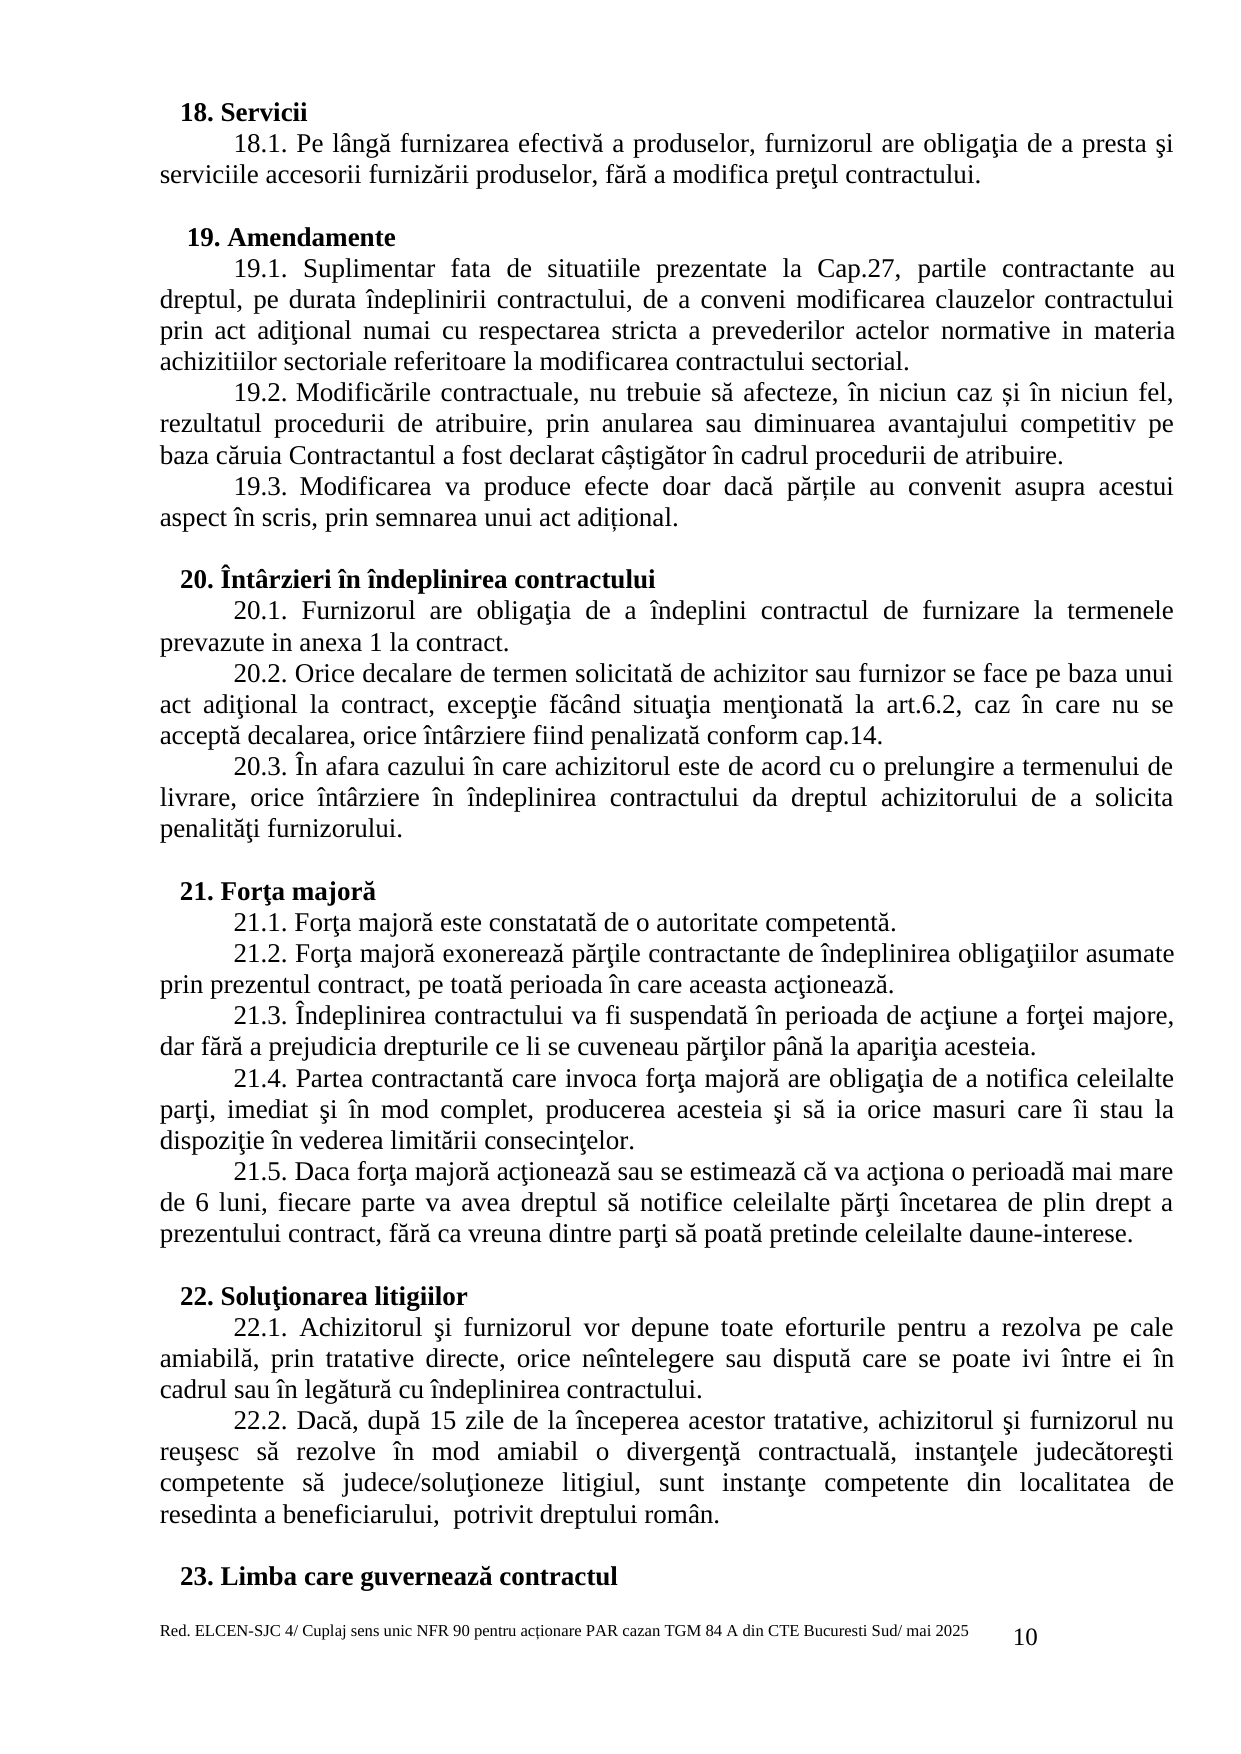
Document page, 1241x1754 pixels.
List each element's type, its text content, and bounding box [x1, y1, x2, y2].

text 18. Servicii [159, 96, 1175, 127]
text 21.1. Forţa majoră este constatată de o autoritate competentă. [159, 906, 1175, 937]
text 21. Forţa majoră [159, 875, 1175, 906]
text 22.2. Dacă, după 15 zile de la începerea acestor tratative, achizitorul şi furnizorul nu reuşesc să rezolve în mod amiabil o divergenţă contractuală, instanţele judecătoreşti competente să judece/soluţioneze litigiul, sunt instanţe competente din localitatea de resedinta a beneficiarului, potrivit dreptului român. [159, 1404, 1175, 1529]
text 20.3. În afara cazului în care achizitorul este de acord cu o prelungire a termenului de livrare, orice întârziere în îndeplinirea contractului da dreptul achizitorului de a solicita penalităţi furnizorului. [159, 750, 1175, 844]
text 19.1. Suplimentar fata de situatiile prezentate la Cap.27, partile contractante au dreptul, pe durata îndeplinirii contractului, de a conveni modificarea clauzelor contractului prin act adiţional numai cu respectarea stricta a prevederilor actelor normative in materia achizitiilor sectoriale referitoare la modificarea contractului sectorial. [159, 252, 1175, 376]
text 23. Limba care guvernează contractul [159, 1560, 1175, 1591]
text 22.1. Achizitorul şi furnizorul vor depune toate eforturile pentru a rezolva pe cale amiabilă, prin tratative directe, orice neîntelegere sau dispută care se poate ivi între ei în cadrul sau în legătură cu îndeplinirea contractului. [159, 1311, 1175, 1404]
text 21.2. Forţa majoră exonerează părţile contractante de îndeplinirea obligaţiilor asumate prin prezentul contract, pe toată perioada în care aceasta acţionează. [159, 937, 1175, 999]
text 19.2. Modificările contractuale, nu trebuie să afecteze, în niciun caz și în niciun fel, rezultatul procedurii de atribuire, prin anularea sau diminuarea avantajului competitiv pe baza căruia Contractantul a fost declarat câștigător în cadrul procedurii de atribuire. [159, 376, 1175, 470]
text 20.1. Furnizorul are obligaţia de a îndeplini contractul de furnizare la termenele prevazute in anexa 1 la contract. [159, 594, 1175, 657]
text 21.3. Îndeplinirea contractului va fi suspendată în perioada de acţiune a forţei majore, dar fără a prejudicia drepturile ce li se cuveneau părţilor până la apariţia acesteia. [159, 999, 1175, 1062]
text 21.5. Daca forţa majoră acţionează sau se estimează că va acţiona o perioadă mai mare de 6 luni, fiecare parte va avea dreptul să notifice celeilalte părţi încetarea de plin drept a prezentului contract, fără ca vreuna dintre parţi să poată pretinde celeilalte daune-interese. [159, 1155, 1175, 1248]
list 19.3. Modificarea va produce efecte doar dacă părțile au convenit asupra acestui aspect în scris, prin semnarea unui act adițional. [159, 470, 1175, 532]
text 22. Soluţionarea litigiilor [159, 1280, 1175, 1311]
text 19. Amendamente [159, 221, 1175, 252]
text 18.1. Pe lângă furnizarea efectivă a produselor, furnizorul are obligaţia de a presta şi serviciile accesorii furnizării produselor, fără a modifica preţul contractului. [159, 127, 1175, 189]
text 20.2. Orice decalare de termen solicitată de achizitor sau furnizor se face pe baza unui act adiţional la contract, excepţie făcând situaţia menţionată la art.6.2, caz în care nu se acceptă decalarea, orice întârziere fiind penalizată conform cap.14. [159, 657, 1175, 750]
text 21.4. Partea contractantă care invoca forţa majoră are obligaţia de a notifica celeilalte parţi, imediat şi în mod complet, producerea acesteia şi să ia orice masuri care îi stau la dispoziţie în vederea limitării consecinţelor. [159, 1062, 1175, 1155]
text 20. Întârzieri în îndeplinirea contractului [159, 563, 1175, 594]
